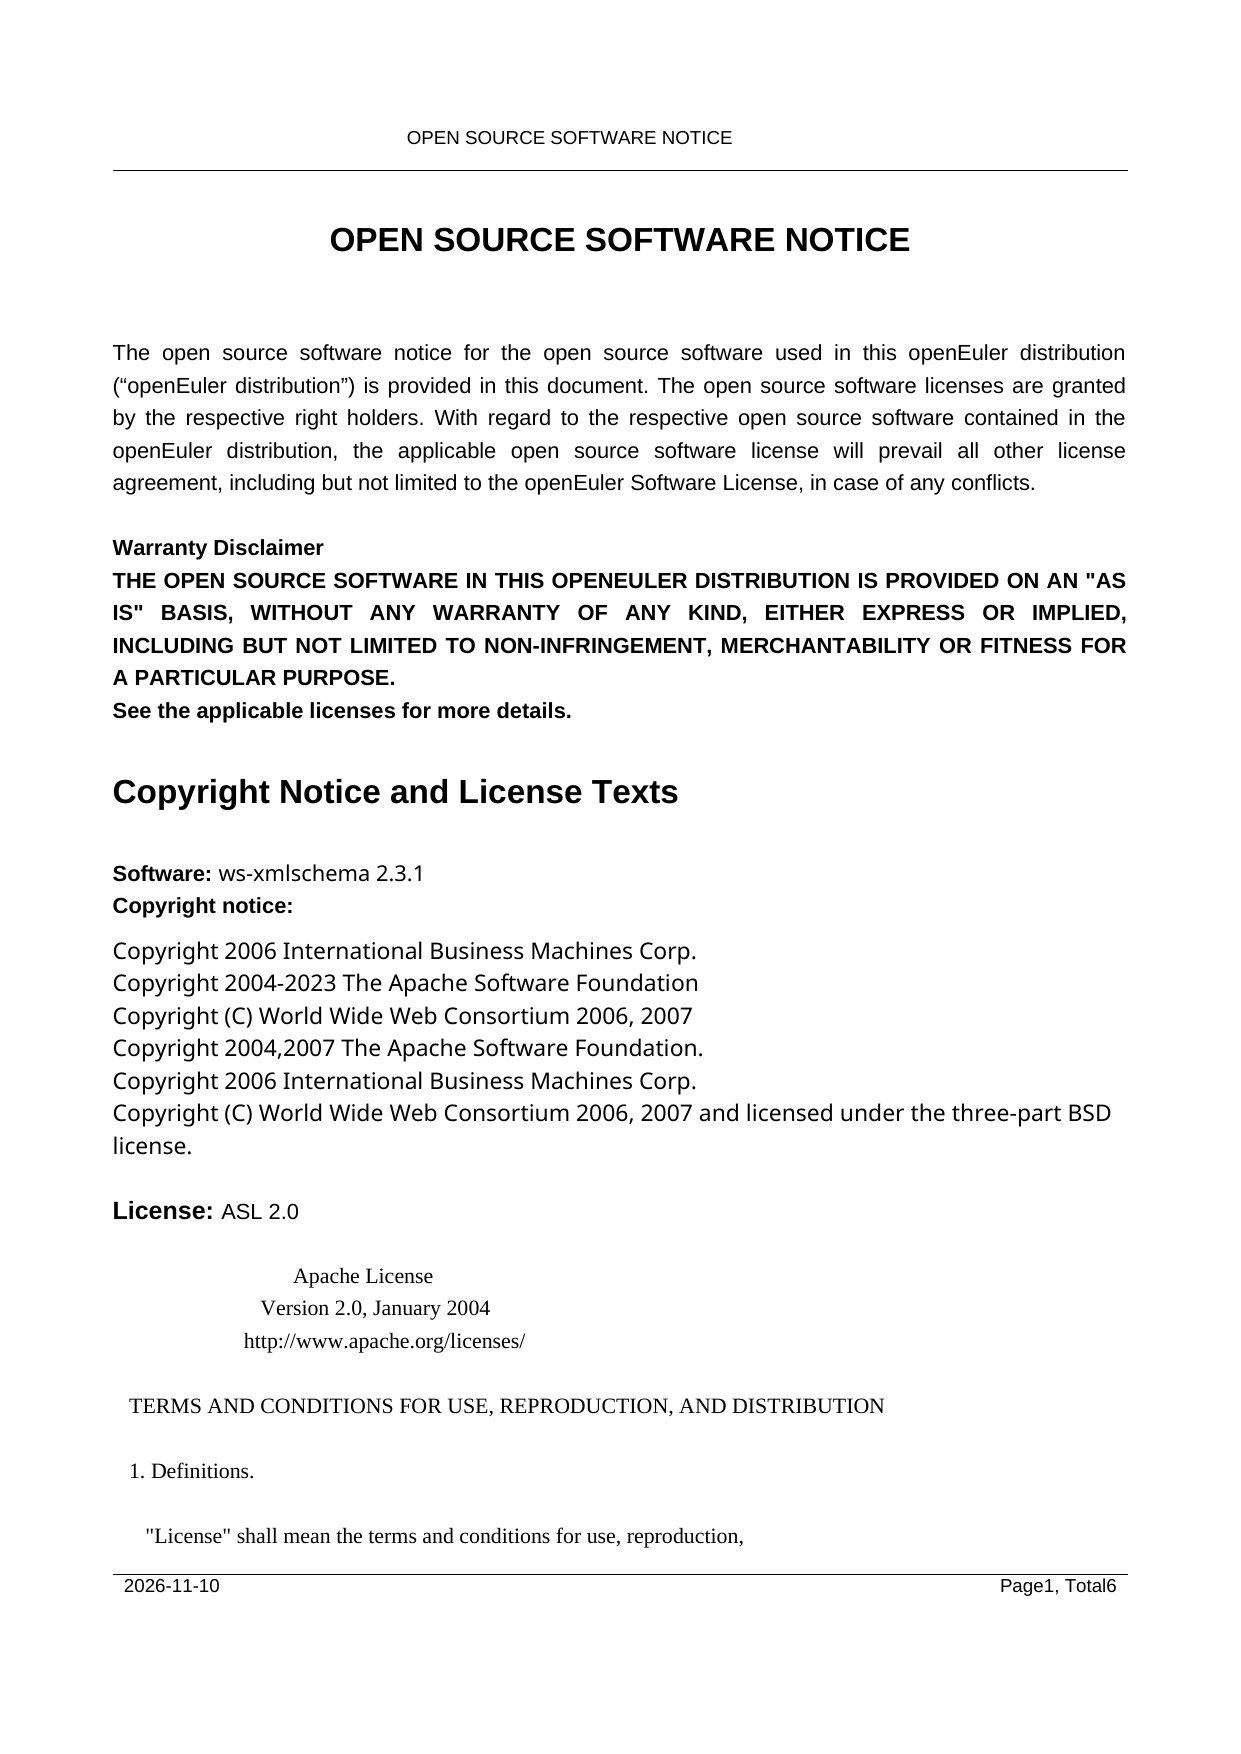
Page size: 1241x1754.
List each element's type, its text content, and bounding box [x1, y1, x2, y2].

text Copyright 2006 International Business Machines Corp. Copyright 2004-2023 The Apache Software Foundation Copyright (C) World Wide Web Consortium 2006, 2007 Copyright 2004,2007 The Apache Software Foundation. Copyright 2006 International Business Machines Corp. Copyright (C) World Wide Web Consortium 2006, 2007 and licensed under the three-part BSD license. [112, 934, 1128, 1194]
title Software: ws-xmlschema 2.3.1 [112, 856, 1128, 889]
text THE OPEN SOURCE SOFTWARE IN THIS OPENEULER DISTRIBUTION IS PROVIDED ON AN "AS IS" BASIS, WITHOUT ANY WARRANTY OF ANY KIND, EITHER EXPRESS OR IMPLIED, INCLUDING BUT NOT LIMITED TO NON-INFRINGEMENT, MERCHANTABILITY OR FITNESS FOR A PARTICULAR PURPOSE. See the applicable licenses for more details. [112, 564, 1128, 726]
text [112, 1226, 1128, 1551]
text Copyright Notice and License Texts [112, 759, 1128, 824]
text The open source software notice for the open source software used in this openEuler distribution (“openEuler distribution”) is provided in this document. The open source software licenses are granted by the respective right holders. With regard to the respective open source software contained in the openEuler distribution, the applicable open source software license will prevail all other license agreement, including but not limited to the openEuler Software License, in case of any conflicts. [112, 336, 1128, 499]
text Warranty Disclaimer [112, 531, 1128, 564]
text OPEN SOURCE SOFTWARE NOTICE [112, 206, 1128, 271]
text License: ASL 2.0 [112, 1194, 1128, 1226]
text Copyright notice: [112, 889, 1128, 921]
